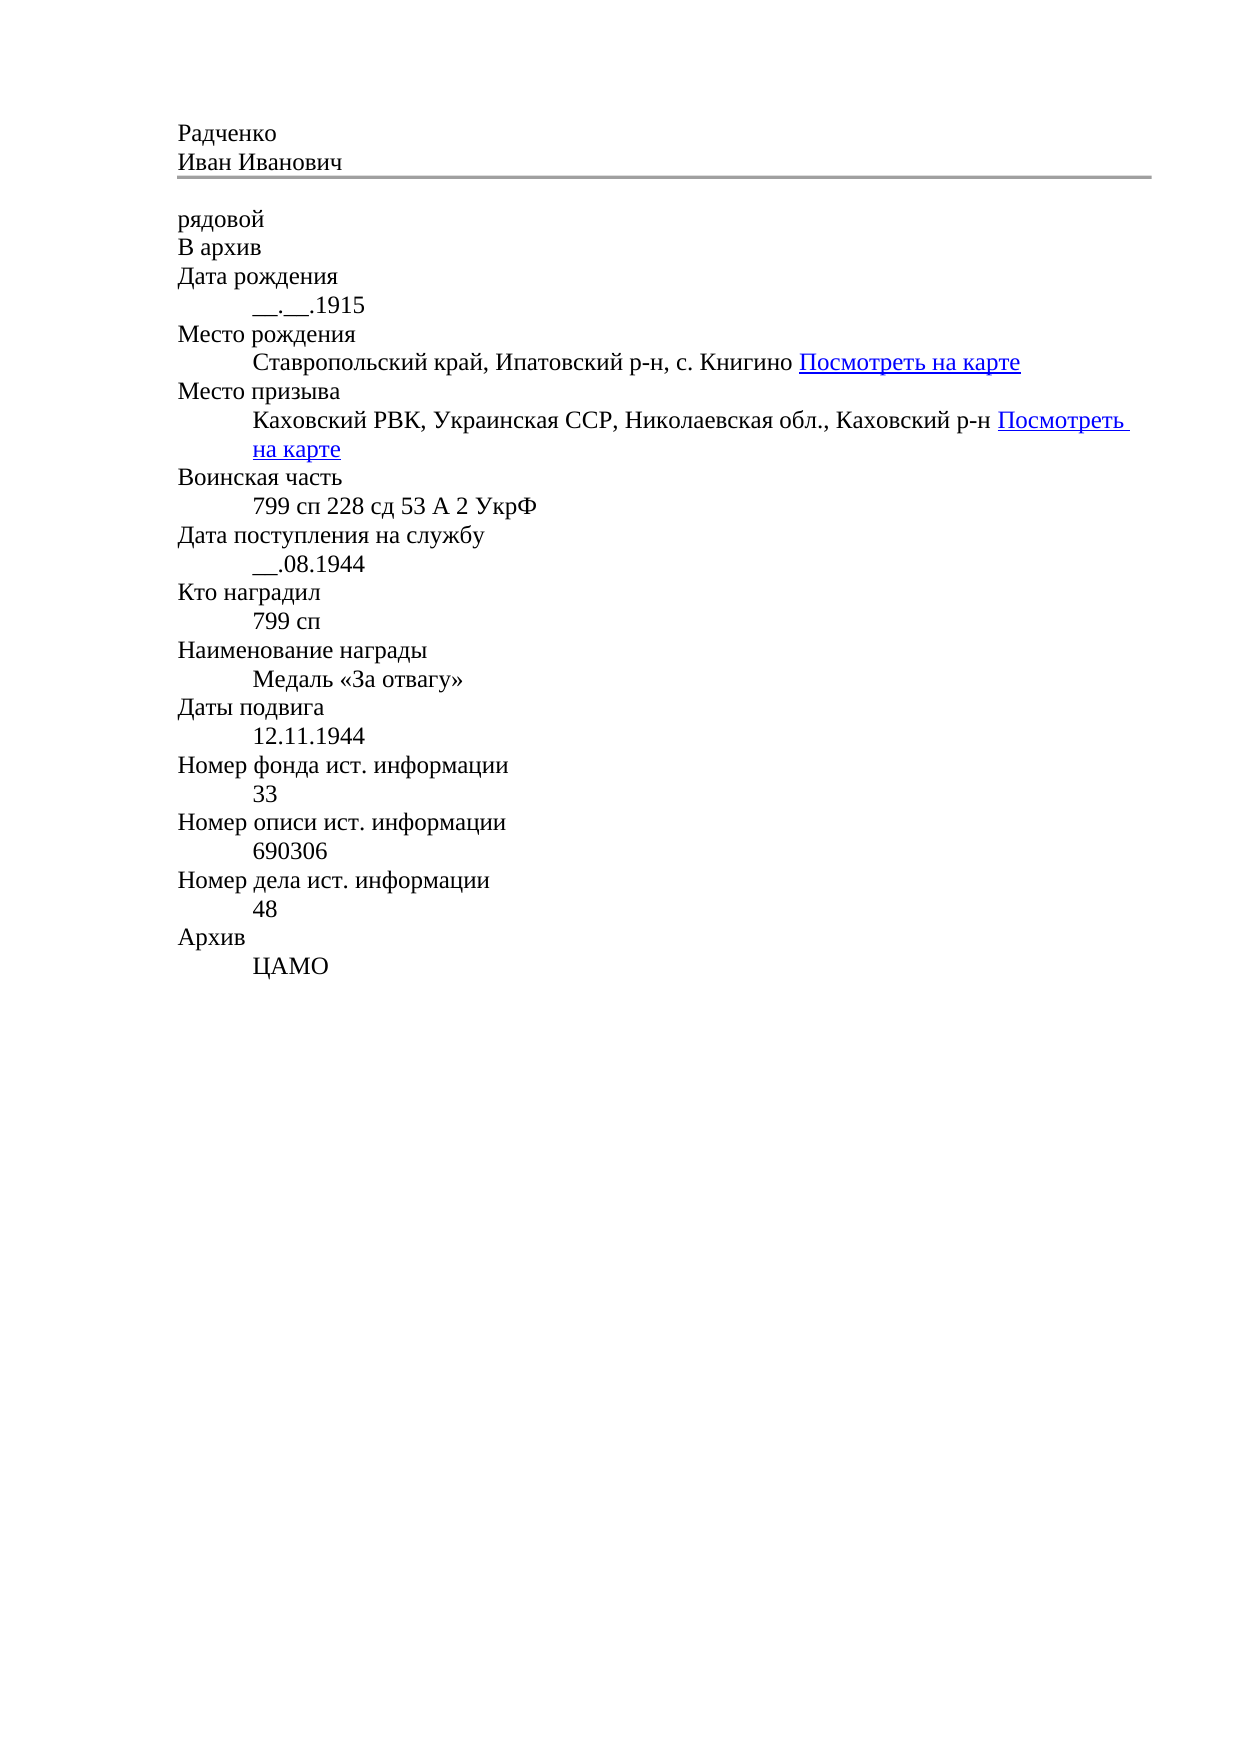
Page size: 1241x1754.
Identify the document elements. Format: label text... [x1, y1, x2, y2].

text Каховский РВК, Украинская ССР, Николаевская обл., Каховский р-н Посмотреть на карте [252, 405, 1152, 462]
text __.08.1944 [252, 549, 1152, 577]
text __.__.1915 [252, 290, 1152, 319]
text 33 [252, 779, 1152, 807]
text 12.11.1944 [252, 721, 1152, 750]
text В архив [177, 232, 1152, 261]
text Иван Иванович [177, 147, 1152, 175]
text ЦАМО [252, 951, 1152, 980]
text 799 сп [252, 606, 1152, 635]
text Ставропольский край, Ипатовский р-н, с. Книгино Посмотреть на карте [252, 347, 1152, 376]
text рядовой [177, 204, 1152, 232]
text Дата поступления на службу [177, 520, 1152, 549]
text Наименование награды [177, 635, 1152, 664]
text Радченко [177, 118, 1152, 147]
text 690306 [252, 836, 1152, 865]
text Дата рождения [177, 261, 1152, 290]
text Номер фонда ист. информации [177, 750, 1152, 779]
text Воинская часть [177, 462, 1152, 491]
text Медаль «За отвагу» [252, 664, 1152, 692]
text Кто наградил [177, 577, 1152, 606]
text Номер дела ист. информации [177, 865, 1152, 894]
text 48 [252, 894, 1152, 922]
text Даты подвига [177, 692, 1152, 721]
text Номер описи ист. информации [177, 807, 1152, 836]
text 799 сп 228 сд 53 А 2 УкрФ [252, 491, 1152, 520]
text Архив [177, 922, 1152, 951]
text Место призыва [177, 376, 1152, 405]
text Место рождения [177, 319, 1152, 347]
